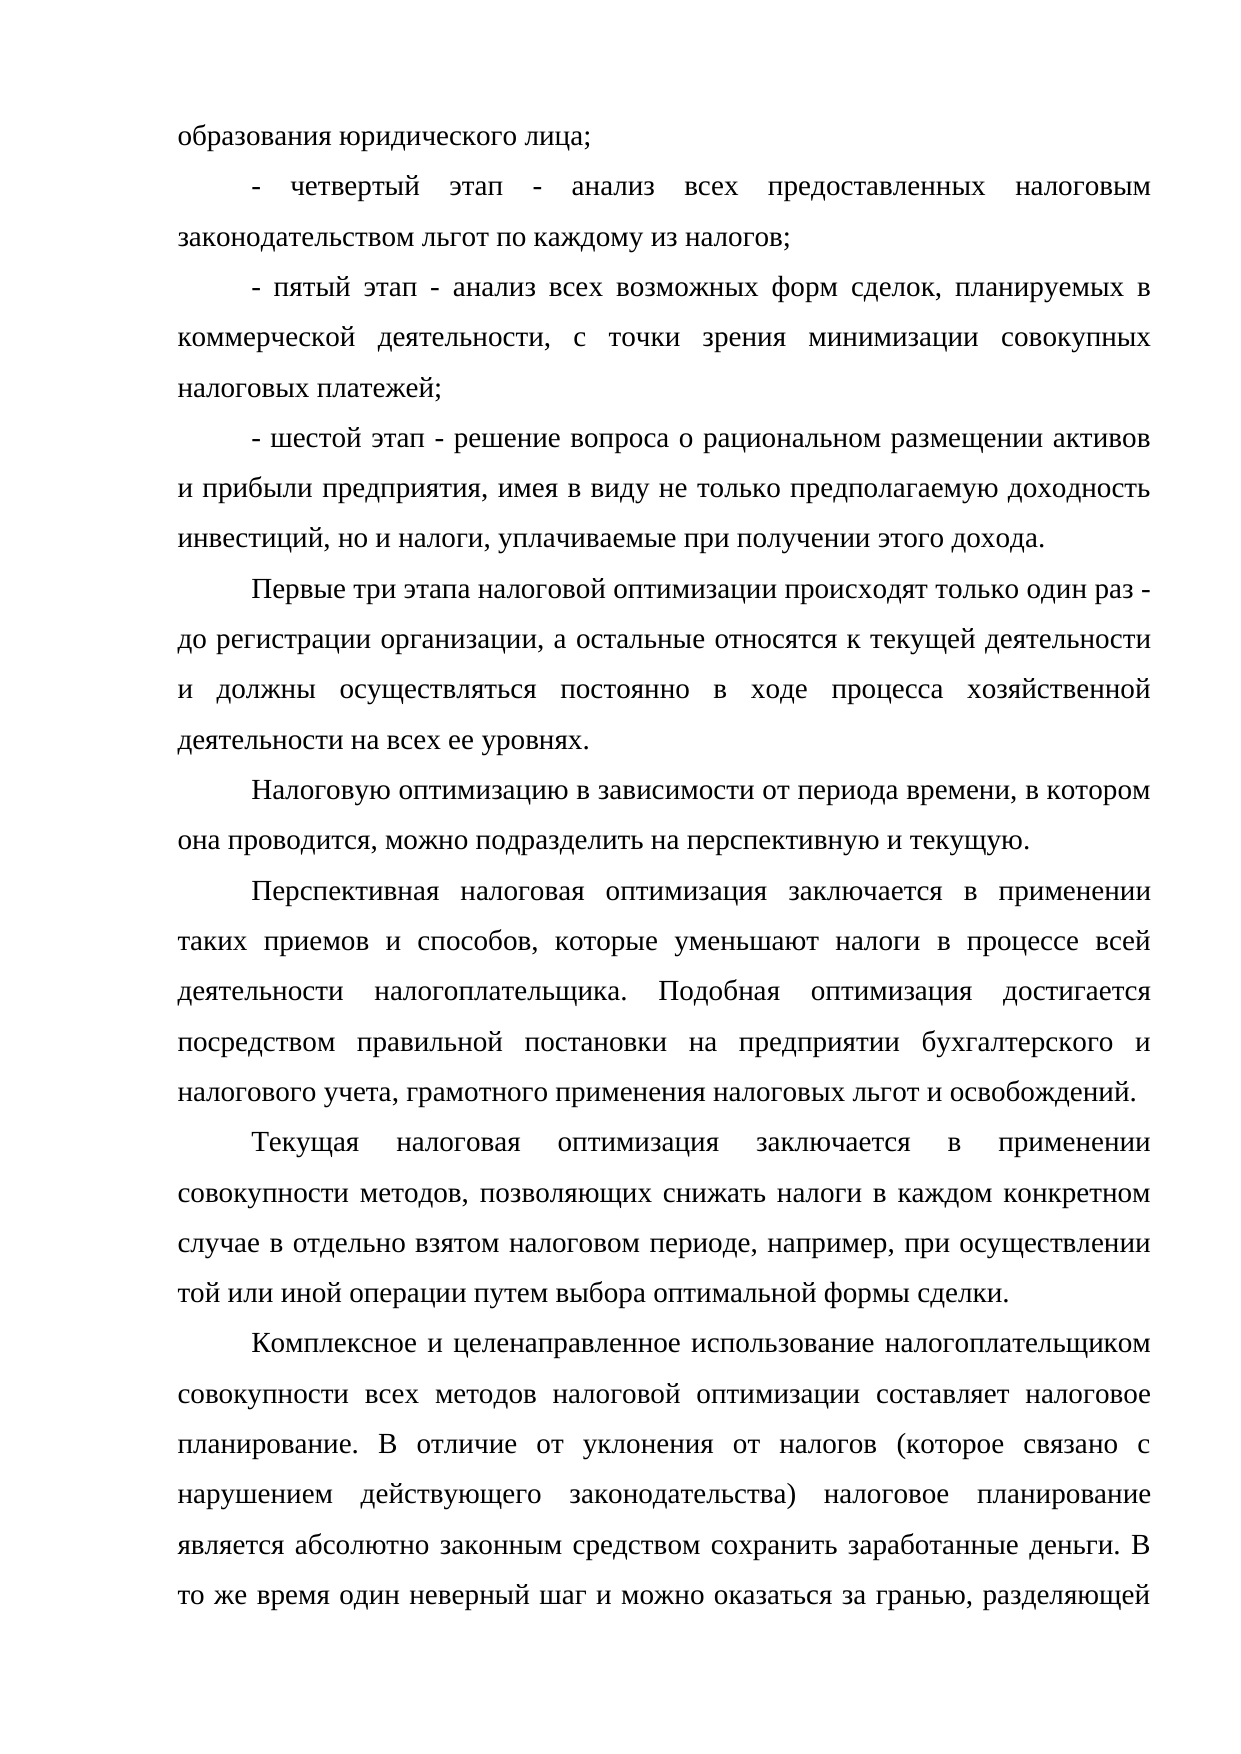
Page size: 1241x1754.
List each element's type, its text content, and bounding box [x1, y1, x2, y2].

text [177, 118, 1152, 152]
text Налоговую оптимизацию в зависимости от периода времени, в котором она проводится, можно подразделить на перспективную и текущую. [177, 772, 1152, 856]
text - четвертый этап - анализ всех предоставленных налоговым законодательством льгот по каждому из налогов; [177, 168, 1152, 252]
text Перспективная налоговая оптимизация заключается в применении таких приемов и способов, которые уменьшают налоги в процессе всей деятельности налогоплательщика. Подобная оптимизация достигается посредством правильной постановки на предприятии бухгалтерского и налогового учета, грамотного применения налоговых льгот и освобождений. [177, 873, 1152, 1108]
text - пятый этап - анализ всех возможных форм сделок, планируемых в коммерческой деятельности, с точки зрения минимизации совокупных налоговых платежей; [177, 269, 1152, 403]
text - шестой этап - решение вопроса о рациональном размещении активов и прибыли предприятия, имея в виду не только предполагаемую доходность инвестиций, но и налоги, уплачиваемые при получении этого дохода. [177, 420, 1152, 554]
text Первые три этапа налоговой оптимизации происходят только один раз - до регистрации организации, а остальные относятся к текущей деятельности и должны осуществляться постоянно в ходе процесса хозяйственной деятельности на всех ее уровнях. [177, 571, 1152, 755]
text Текущая налоговая оптимизация заключается в применении совокупности методов, позволяющих снижать налоги в каждом конкретном случае в отдельно взятом налоговом периоде, например, при осуществлении той или иной операции путем выбора оптимальной формы сделки. [177, 1124, 1152, 1309]
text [177, 1326, 1152, 1611]
